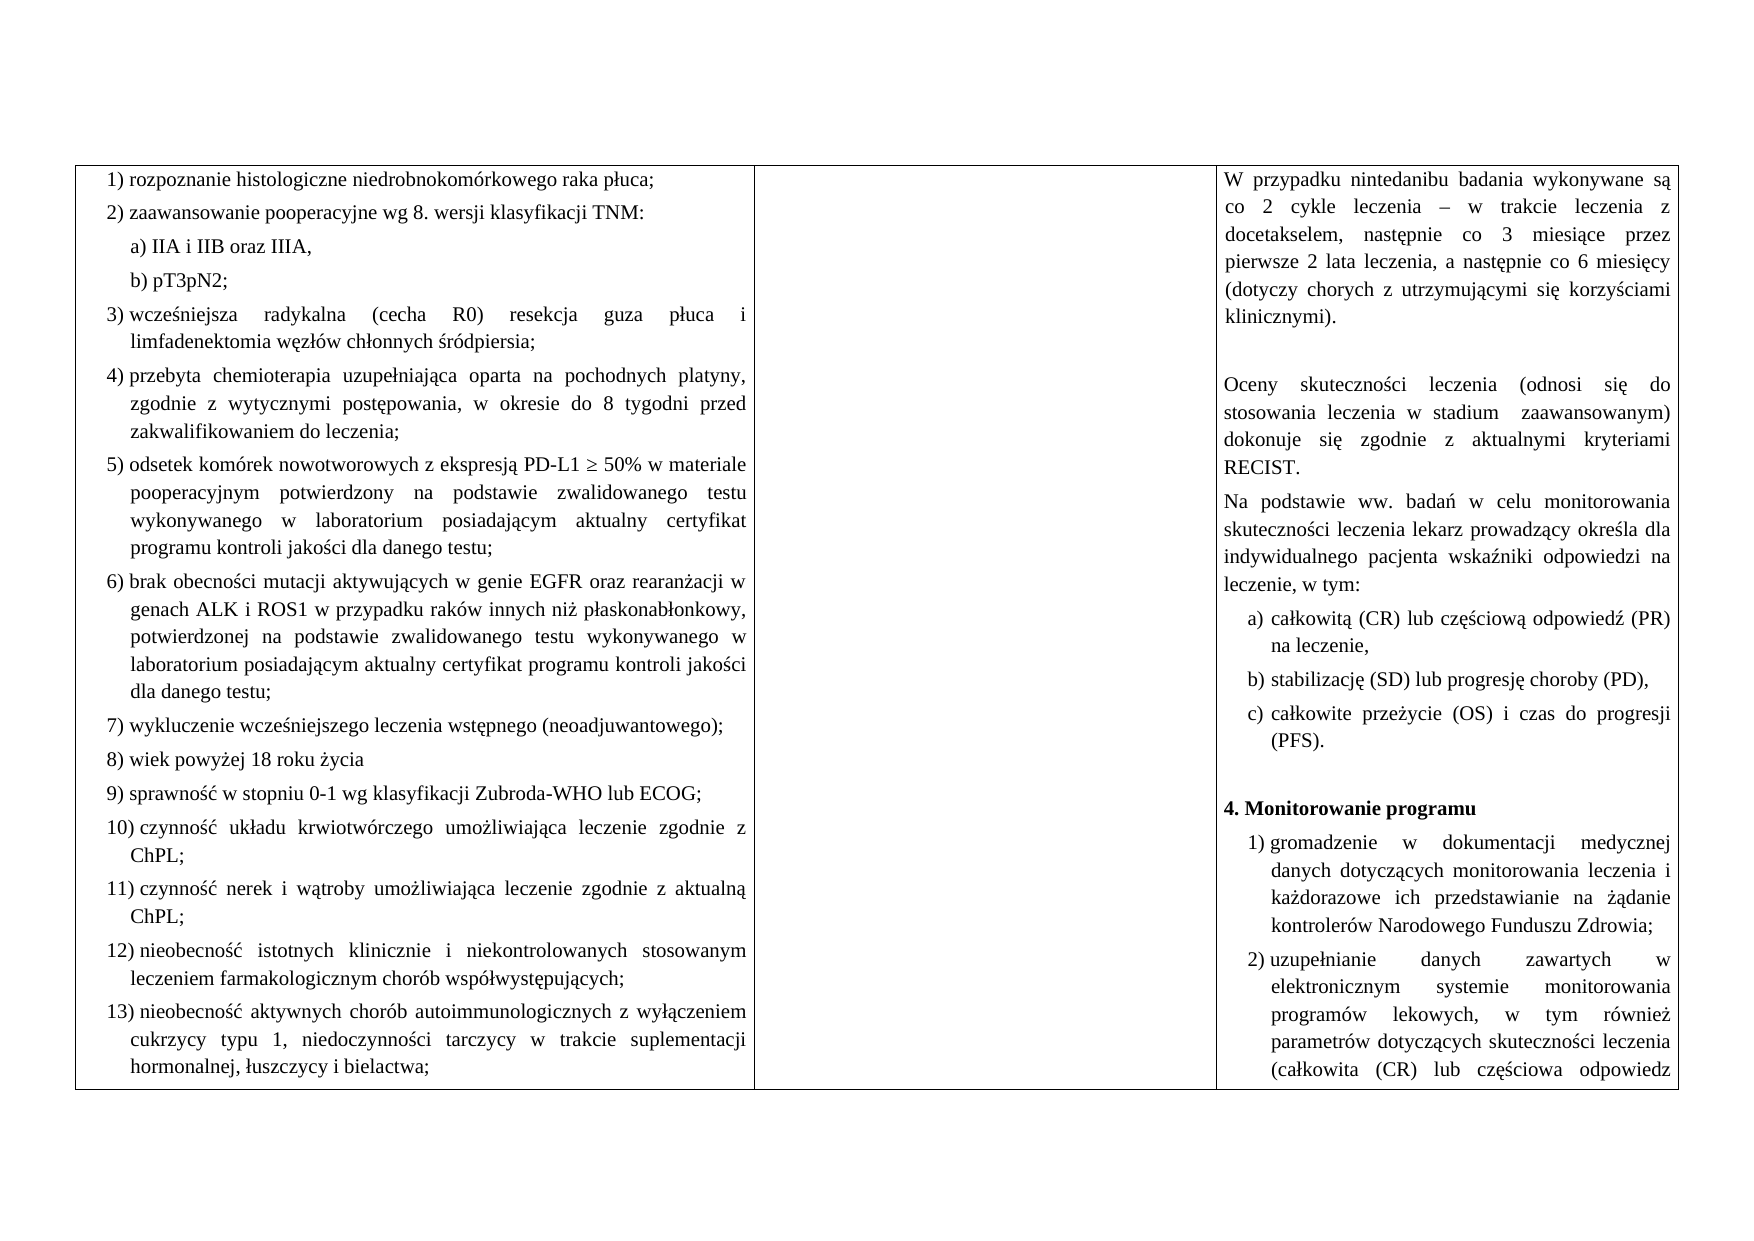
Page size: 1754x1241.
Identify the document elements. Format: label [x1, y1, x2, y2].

table_cell [755, 166, 1216, 1089]
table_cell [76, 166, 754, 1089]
table_cell [1217, 166, 1678, 1089]
